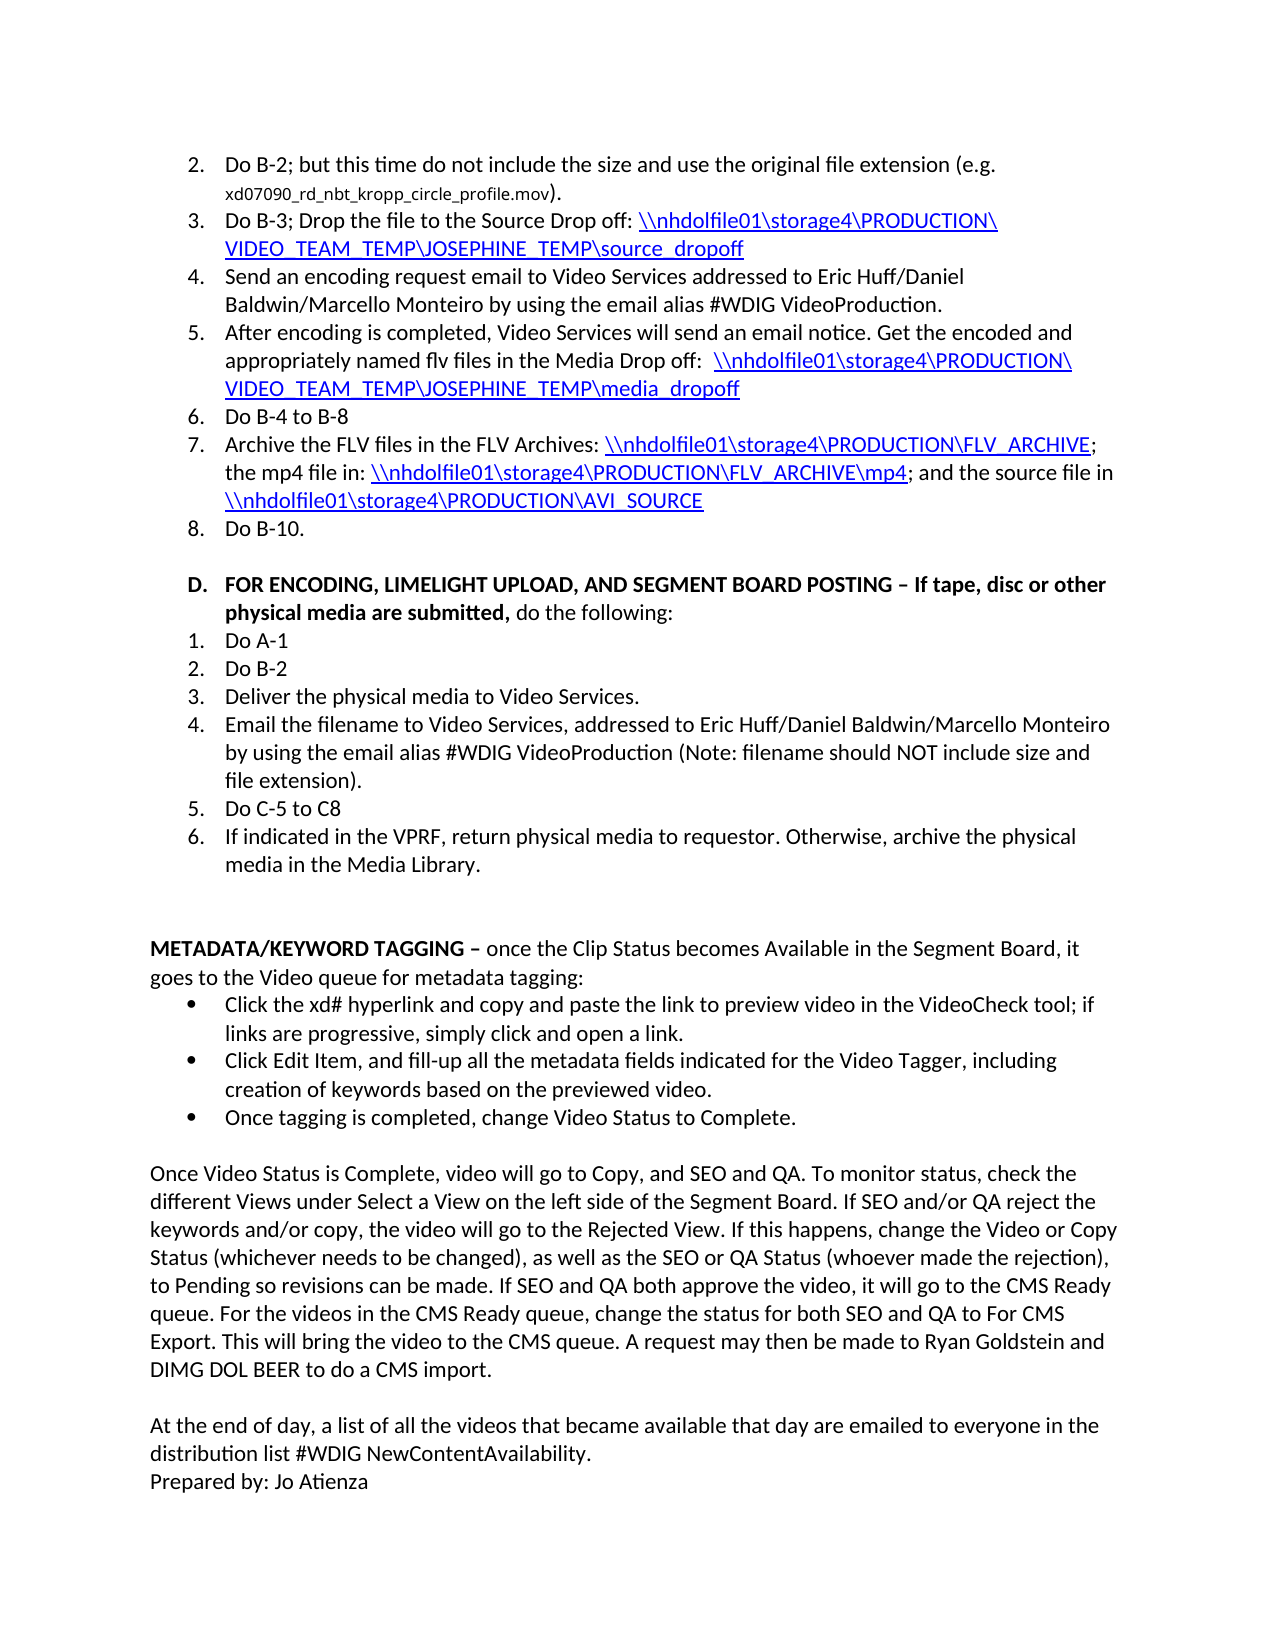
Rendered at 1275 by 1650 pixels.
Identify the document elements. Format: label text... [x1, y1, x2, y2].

list Do B-2 [187, 654, 1125, 682]
list Send an encoding request email to Video Services addressed to Eric Huff/Daniel Baldwin/Marcello Monteiro by using the email alias #WDIG VideoProduction. [187, 262, 1125, 318]
list Do B-2; but this time do not include the size and use the original file extension (e.g. xd07090_rd_nbt_kropp_circle_profile.mov). [187, 150, 1125, 206]
list Archive the FLV files in the FLV Archives: \\nhdolfile01\storage4\PRODUCTION\FLV_ARCHIVE; the mp4 file in: \\nhdolfile01\storage4\PRODUCTION\FLV_ARCHIVE\mp4; and the source file in \\nhdolfile01\storage4\PRODUCTION\AVI_SOURCE [187, 430, 1125, 514]
list Do B-3; Drop the file to the Source Drop off: \\nhdolfile01\storage4\PRODUCTION\VIDEO_TEAM_TEMP\JOSEPHINE_TEMP\source_dropoff [187, 206, 1125, 262]
list Do C-5 to C8 [187, 794, 1125, 822]
list Do B-4 to B-8 [187, 402, 1125, 430]
text At the end of day, a list of all the videos that became available that day are emailed to everyone in the distribution list #WDIG NewContentAvailability. [150, 1411, 1125, 1467]
list Email the filename to Video Services, addressed to Eric Huff/Daniel Baldwin/Marcello Monteiro by using the email alias #WDIG VideoProduction (Note: filename should NOT include size and file extension). [187, 710, 1125, 794]
list Do B-10. [187, 514, 1125, 542]
text Once Video Status is Complete, video will go to Copy, and SEO and QA. To monitor status, check the different Views under Select a View on the left side of the Segment Board. If SEO and/or QA reject the keywords and/or copy, the video will go to the Rejected View. If this happens, change the Video or Copy Status (whichever needs to be changed), as well as the SEO or QA Status (whoever made the rejection), to Pending so revisions can be made. If SEO and QA both approve the video, it will go to the CMS Ready queue. For the videos in the CMS Ready queue, change the status for both SEO and QA to For CMS Export. This will bring the video to the CMS queue. A request may then be made to Ryan Goldstein and DIMG DOL BEER to do a CMS import. [150, 1159, 1125, 1383]
list If indicated in the VPRF, return physical media to requestor. Otherwise, archive the physical media in the Media Library. [187, 822, 1125, 878]
text METADATA/KEYWORD TAGGING – once the Clip Status becomes Available in the Segment Board, it goes to the Video queue for metadata tagging: [150, 934, 1125, 991]
list Deliver the physical media to Video Services. [187, 682, 1125, 710]
list Click the xd# hyperlink and copy and paste the link to preview video in the VideoCheck tool; if links are progressive, simply click and open a link. [187, 991, 1125, 1047]
text Prepared by: Jo Atienza [150, 1467, 1125, 1495]
list Do A-1 [187, 626, 1125, 654]
list FOR ENCODING, LIMELIGHT UPLOAD, AND SEGMENT BOARD POSTING – If tape, disc or other physical media are submitted, do the following: [187, 570, 1125, 626]
list After encoding is completed, Video Services will send an email notice. Get the encoded and appropriately named flv files in the Media Drop off: \\nhdolfile01\storage4\PRODUCTION\VIDEO_TEAM_TEMP\JOSEPHINE_TEMP\media_dropoff [187, 318, 1125, 402]
list Click Edit Item, and fill-up all the metadata fields indicated for the Video Tagger, including creation of keywords based on the previewed video. [187, 1047, 1125, 1103]
list Once tagging is completed, change Video Status to Complete. [187, 1103, 1125, 1131]
